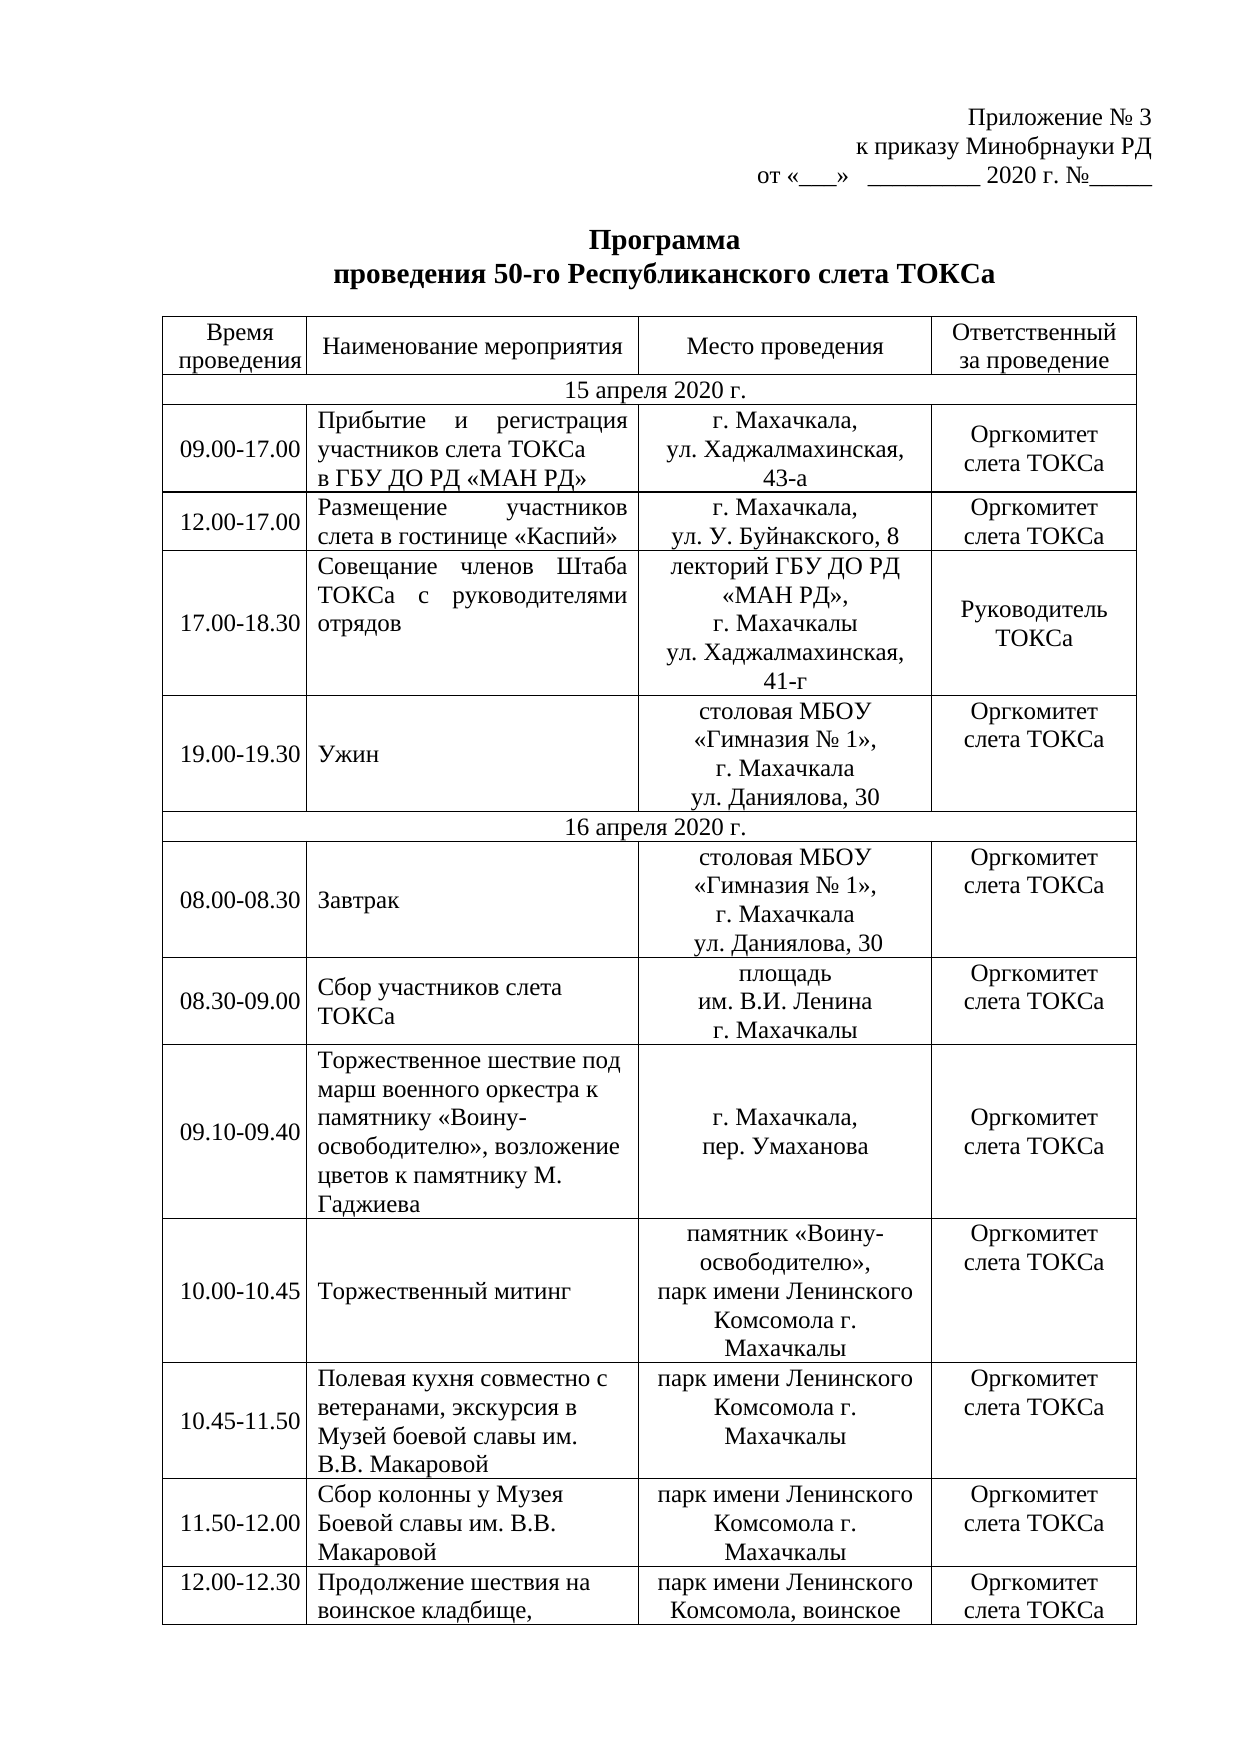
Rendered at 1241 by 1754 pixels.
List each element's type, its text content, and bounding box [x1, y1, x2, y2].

table_cell Сбор участников слета ТОКСа [307, 958, 638, 1044]
table_cell Сбор колонны у Музея Боевой славы им. В.В. Макаровой [307, 1479, 638, 1566]
text от «___» _________ 2020 г. №_____ [177, 160, 1152, 189]
table_cell Оргкомитет слета ТОКСа [932, 1045, 1136, 1217]
table_cell 10.00-10.45 [163, 1219, 306, 1362]
table_cell Торжественный митинг [307, 1219, 638, 1362]
table_cell г. Махачкала, ул. У. Буйнакского, 8 [639, 493, 931, 550]
table_cell Оргкомитет слета ТОКСа [932, 958, 1136, 1044]
table_cell 12.00-12.30 [163, 1567, 306, 1624]
table_cell Прибытие и регистрация участников слета ТОКСа в ГБУ ДО РД «МАН РД» [307, 405, 638, 491]
table_cell 15 апреля 2020 г. [163, 375, 1136, 404]
table_cell 11.50-12.00 [163, 1479, 306, 1566]
table_cell г. Махачкала, ул. Хаджалмахинская, 43-а [639, 405, 931, 491]
table_cell Оргкомитет слета ТОКСа [932, 1219, 1136, 1362]
table_cell Оргкомитет слета ТОКСа [932, 1479, 1136, 1566]
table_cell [639, 1567, 931, 1624]
table_cell 08.00-08.30 [163, 842, 306, 957]
table_cell Полевая кухня совместно с ветеранами, экскурсия в Музей боевой славы им. В.В. Макаровой [307, 1363, 638, 1478]
table_cell 09.00-17.00 [163, 405, 306, 491]
table_cell парк имени Ленинского Комсомола г. Махачкалы [639, 1479, 931, 1566]
table_cell Совещание членов Штаба ТОКСа с руководителями отрядов [307, 551, 638, 695]
table_cell 10.45-11.50 [163, 1363, 306, 1478]
table_cell Торжественное шествие под марш военного оркестра к памятнику «Воину-освободителю», возложение цветов к памятнику М. Гаджиева [307, 1045, 638, 1217]
table_cell Размещение участников слета в гостинице «Каспий» [307, 493, 638, 550]
table_cell Оргкомитет слета ТОКСа [932, 842, 1136, 957]
table_header Наименование мероприятия [307, 317, 638, 374]
table_cell 16 апреля 2020 г. [163, 812, 1136, 841]
table_cell 19.00-19.30 [163, 696, 306, 811]
table_cell лекторий ГБУ ДО РД «МАН РД», г. Махачкалы ул. Хаджалмахинская, 41-г [639, 551, 931, 695]
table_cell 17.00-18.30 [163, 551, 306, 695]
table_cell столовая МБОУ «Гимназия № 1», г. Махачкала ул. Даниялова, 30 [639, 842, 931, 957]
table_cell Оргкомитет слета ТОКСа [932, 405, 1136, 491]
table_header Место проведения [639, 317, 931, 374]
table_cell Оргкомитет слета ТОКСа [932, 696, 1136, 811]
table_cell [307, 1567, 638, 1624]
text Приложение № 3 [177, 102, 1152, 131]
table_header Время проведения [163, 317, 306, 374]
title Программа [177, 222, 1152, 256]
table_cell Оргкомитет слета ТОКСа [932, 1363, 1136, 1478]
table_cell Оргкомитет слета ТОКСа [932, 493, 1136, 550]
table_cell Руководитель ТОКСа [932, 551, 1136, 695]
table_header Ответственный за проведение [932, 317, 1136, 374]
table_cell столовая МБОУ «Гимназия № 1», г. Махачкала ул. Даниялова, 30 [639, 696, 931, 811]
table_cell памятник «Воину- освободителю», парк имени Ленинского Комсомола г. Махачкалы [639, 1219, 931, 1362]
table_cell 12.00-17.00 [163, 493, 306, 550]
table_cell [932, 1567, 1136, 1624]
table_cell г. Махачкала, пер. Умаханова [639, 1045, 931, 1217]
text к приказу Минобрнауки РД [177, 131, 1152, 160]
table_cell 08.30-09.00 [163, 958, 306, 1044]
table_cell Ужин [307, 696, 638, 811]
table_cell парк имени Ленинского Комсомола г. Махачкалы [639, 1363, 931, 1478]
table_cell Завтрак [307, 842, 638, 957]
title проведения 50-го Республиканского слета ТОКСа [177, 256, 1152, 289]
table_cell площадь им. В.И. Ленина г. Махачкалы [639, 958, 931, 1044]
table_cell 09.10-09.40 [163, 1045, 306, 1217]
